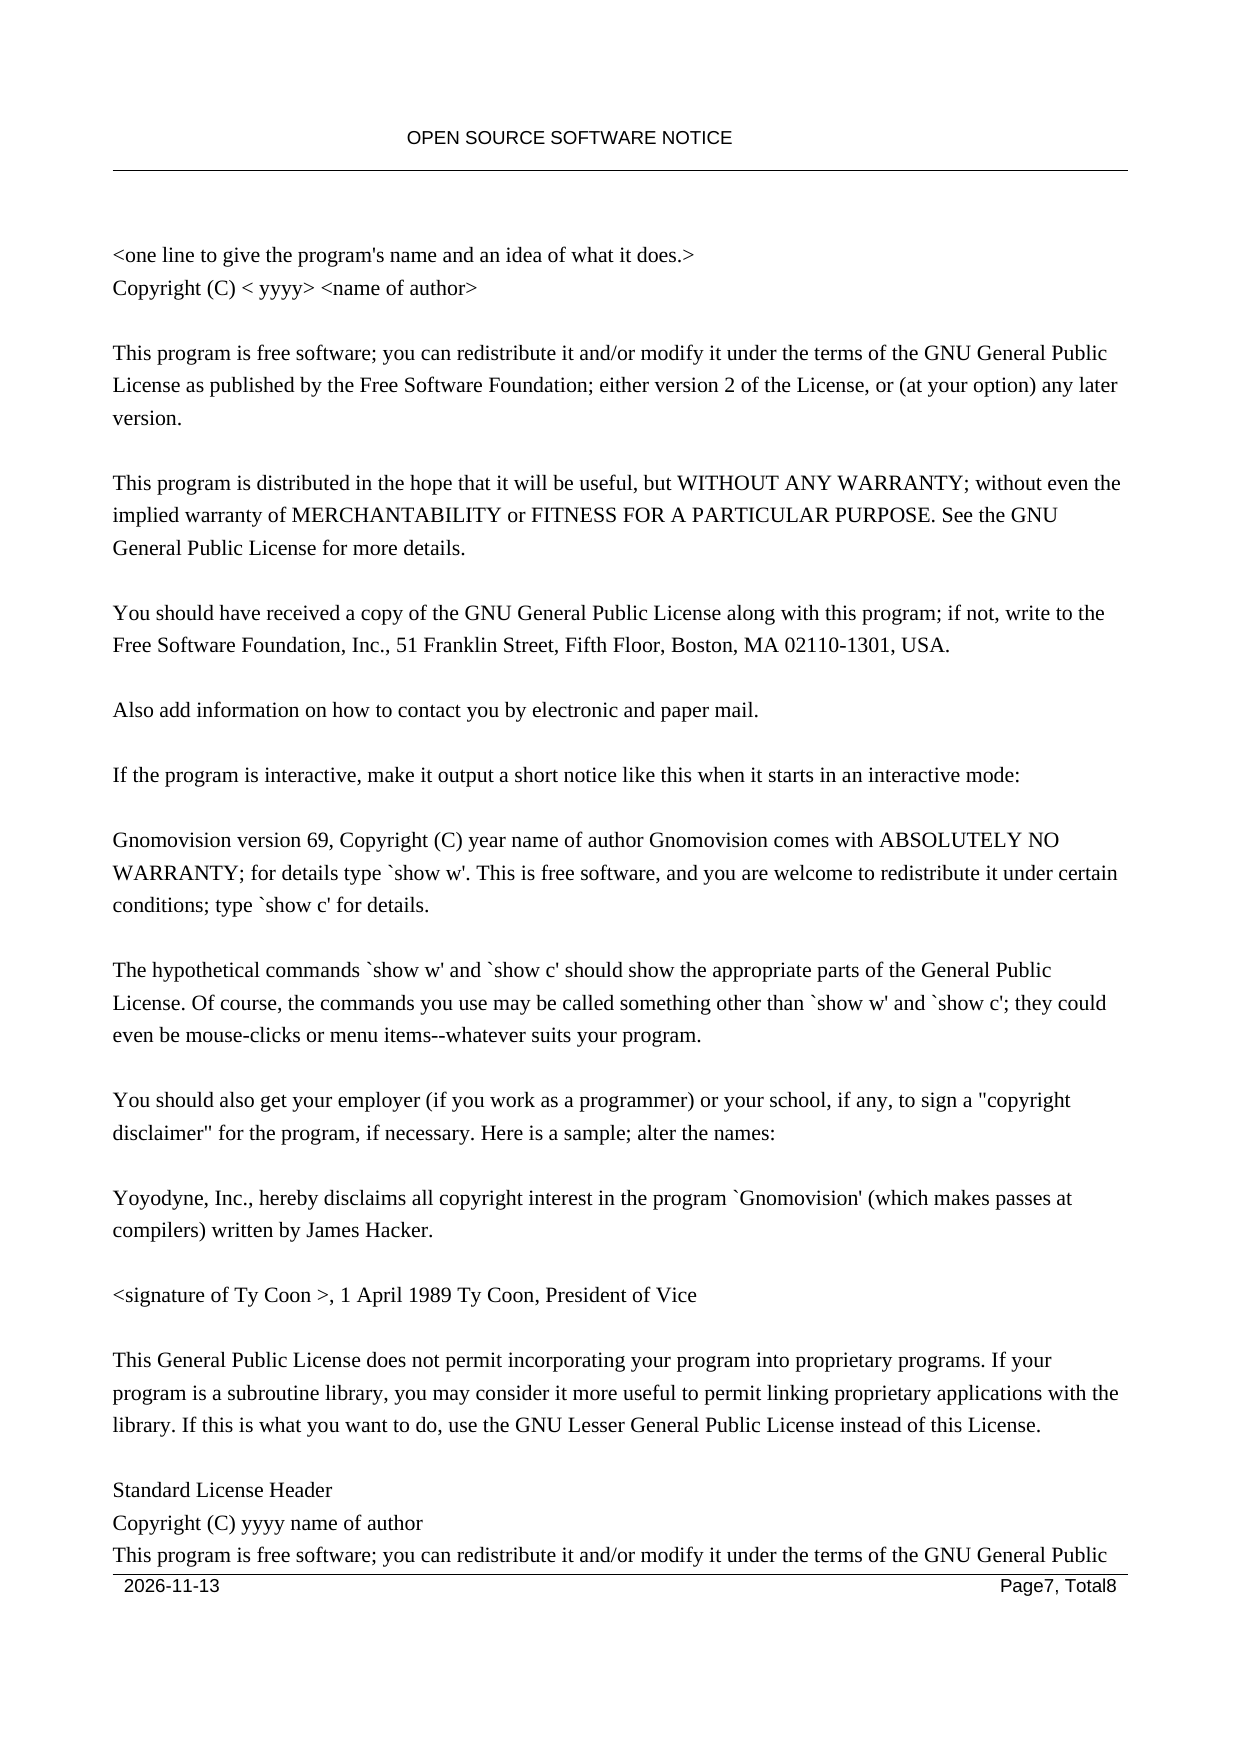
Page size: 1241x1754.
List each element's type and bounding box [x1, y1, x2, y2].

text [112, 206, 1128, 1571]
